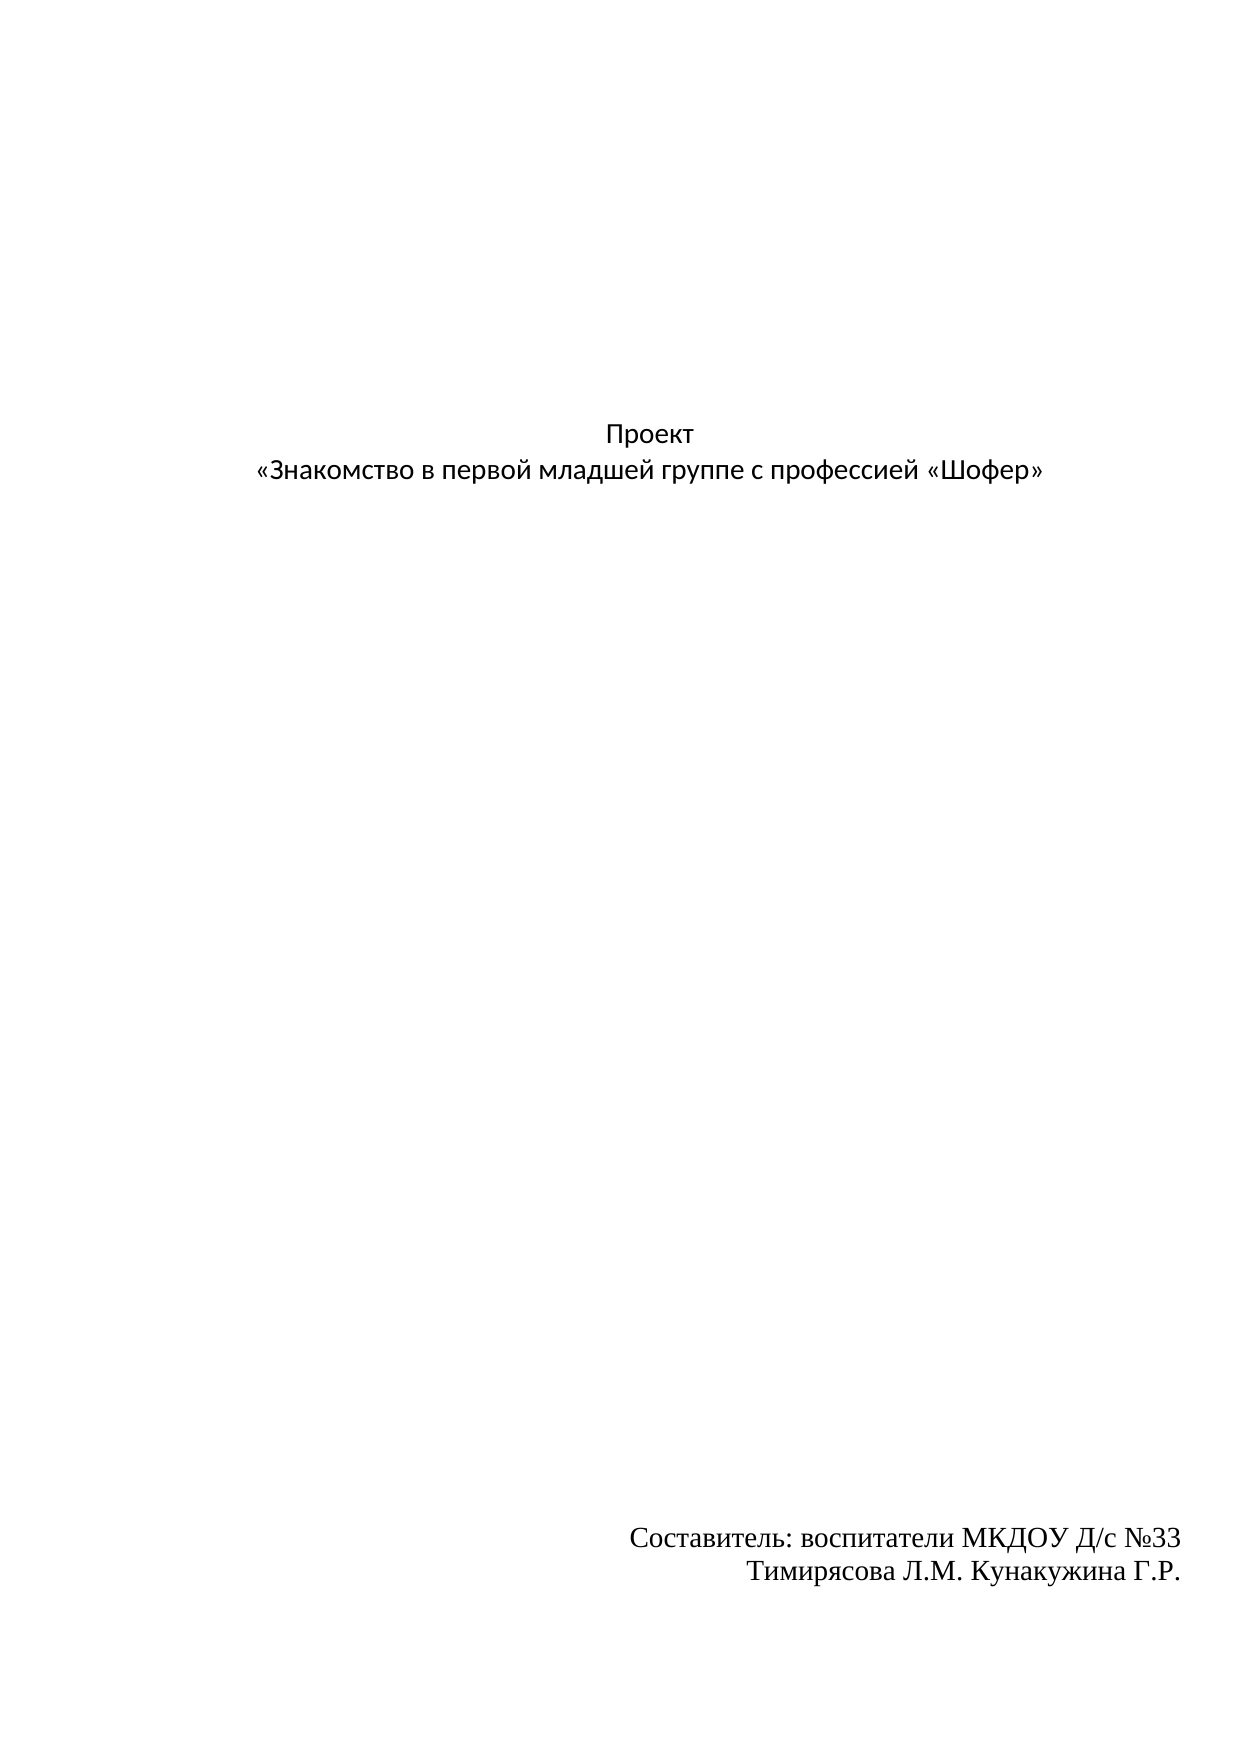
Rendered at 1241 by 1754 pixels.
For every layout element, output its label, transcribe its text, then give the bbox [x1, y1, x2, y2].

text «Знакомство в первой младшей группе с профессией «Шофер» [118, 451, 1181, 487]
text Составитель: воспитатели МКДОУ Д/с №33 [118, 1520, 1181, 1553]
text Тимирясова Л.М. Кунакужина Г.Р. [118, 1553, 1181, 1587]
text Проект [118, 415, 1181, 451]
